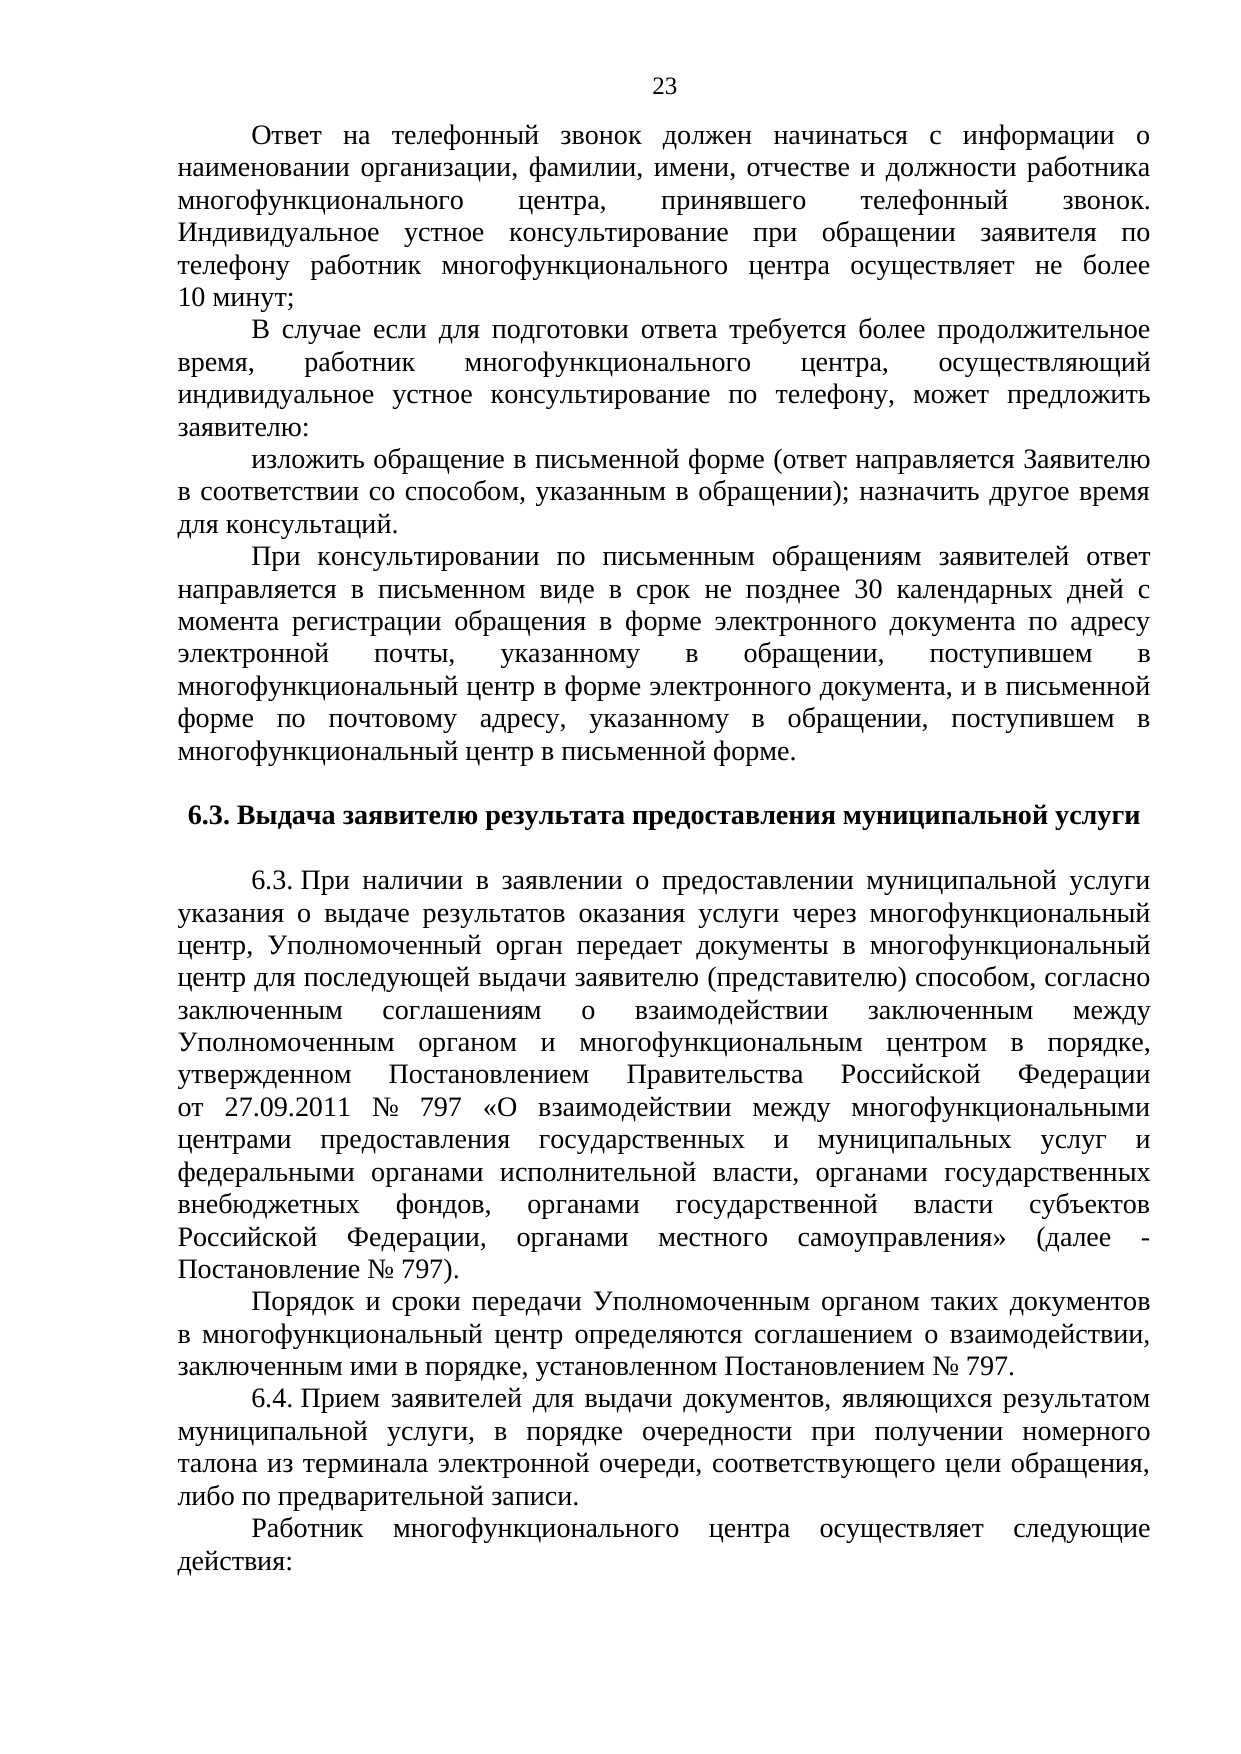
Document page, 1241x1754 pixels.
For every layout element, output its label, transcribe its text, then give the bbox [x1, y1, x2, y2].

text 6.3. Выдача заявителю результата предоставления муниципальной услуги [177, 798, 1152, 831]
text Ответ на телефонный звонок должен начинаться с информации о наименовании организации, фамилии, имени, отчестве и должности работника многофункционального центра, принявшего телефонный звонок. Индивидуальное устное консультирование при обращении заявителя по телефону работник многофункционального центра осуществляет не более 10 минут; [177, 118, 1152, 312]
list Прием заявителей для выдачи документов, являющихся результатом муниципальной услуги, в порядке очередности при получении номерного талона из терминала электронной очереди, соответствующего цели обращения, либо по предварительной записи. [177, 1382, 1152, 1511]
text В случае если для подготовки ответа требуется более продолжительное время, работник многофункционального центра, осуществляющий индивидуальное устное консультирование по телефону, может предложить заявителю: [177, 312, 1152, 442]
text Работник многофункционального центра осуществляет следующие действия: [177, 1511, 1152, 1576]
list При наличии в заявлении о предоставлении муниципальной услуги указания о выдаче результатов оказания услуги через многофункциональный центр, Уполномоченный орган передает документы в многофункциональный центр для последующей выдачи заявителю (представителю) способом, согласно заключенным соглашениям о взаимодействии заключенным между Уполномоченным органом и многофункциональным центром в порядке, утвержденном Постановлением Правительства Российской Федерации от 27.09.2011 № 797 «О взаимодействии между многофункциональными центрами предоставления государственных и муниципальных услуг и федеральными органами исполнительной власти, органами государственных внебюджетных фондов, органами государственной власти субъектов Российской Федерации, органами местного самоуправления» (далее - Постановление № 797). [177, 863, 1152, 1284]
text изложить обращение в письменной форме (ответ направляется Заявителю в соответствии со способом, указанным в обращении); назначить другое время для консультаций. [177, 442, 1152, 539]
text Порядок и сроки передачи Уполномоченным органом таких документов в многофункциональный центр определяются соглашением о взаимодействии, заключенным ими в порядке, установленном Постановлением № 797. [177, 1284, 1152, 1382]
text При консультировании по письменным обращениям заявителей ответ направляется в письменном виде в срок не позднее 30 календарных дней с момента регистрации обращения в форме электронного документа по адресу электронной почты, указанному в обращении, поступившем в многофункциональный центр в форме электронного документа, и в письменной форме по почтовому адресу, указанному в обращении, поступившем в многофункциональный центр в письменной форме. [177, 539, 1152, 766]
